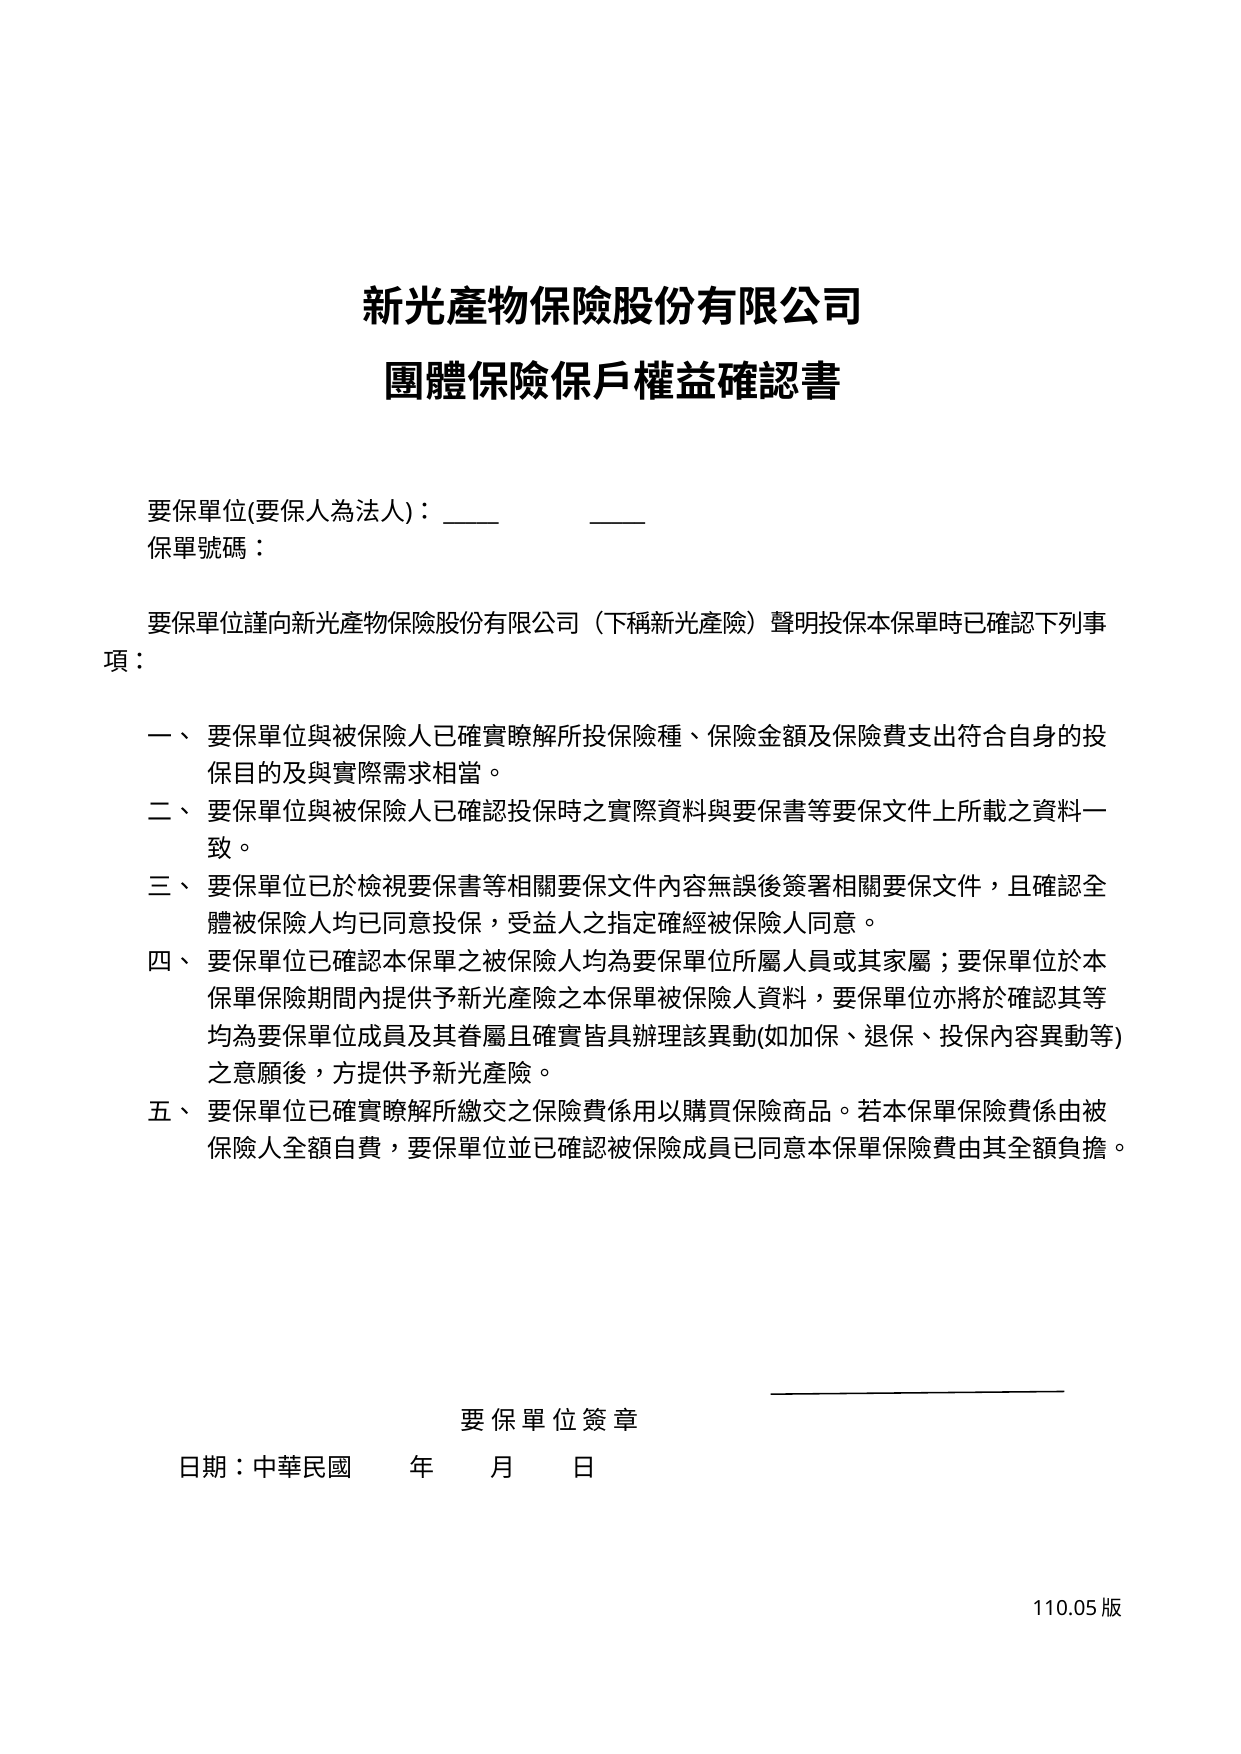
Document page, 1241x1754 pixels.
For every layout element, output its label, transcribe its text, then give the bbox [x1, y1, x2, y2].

list 要保單位已確實瞭解所繳交之保險費係用以購買保險商品。若本保單保險費係由被保險人全額自費，要保單位並已確認被保險成員已同意本保單保險費由其全額負擔。 [148, 1091, 1122, 1166]
text 團體保險保戶權益確認書 [103, 341, 1122, 416]
text 要 保 單 位 簽 章 [103, 1400, 1122, 1437]
text 新光產物保險股份有限公司 [103, 266, 1122, 341]
text 日期：中華民國 年 月 日 [177, 1447, 1122, 1484]
list 要保單位與被保險人已確認投保時之實際資料與要保書等要保文件上所載之資料一致。 [148, 791, 1122, 866]
text 保單號碼： [103, 528, 1122, 566]
text 110.05版 [177, 1587, 1122, 1625]
text 要保單位謹向新光產物保險股份有限公司（下稱新光產險）聲明投保本保單時已確認下列事項： [103, 603, 1122, 678]
list 要保單位已於檢視要保書等相關要保文件內容無誤後簽署相關要保文件，且確認全體被保險人均已同意投保，受益人之指定確經被保險人同意。 [148, 866, 1122, 941]
text 要保單位(要保人為法人)： _____ _____ [133, 491, 1122, 528]
list 要保單位已確認本保單之被保險人均為要保單位所屬人員或其家屬；要保單位於本保單保險期間內提供予新光產險之本保單被保險人資料，要保單位亦將於確認其等均為要保單位成員及其眷屬且確實皆具辦理該異動(如加保、退保、投保內容異動等)之意願後，方提供予新光產險。 [148, 941, 1122, 1091]
list 要保單位與被保險人已確實瞭解所投保險種、保險金額及保險費支出符合自身的投保目的及與實際需求相當。 [148, 716, 1122, 791]
